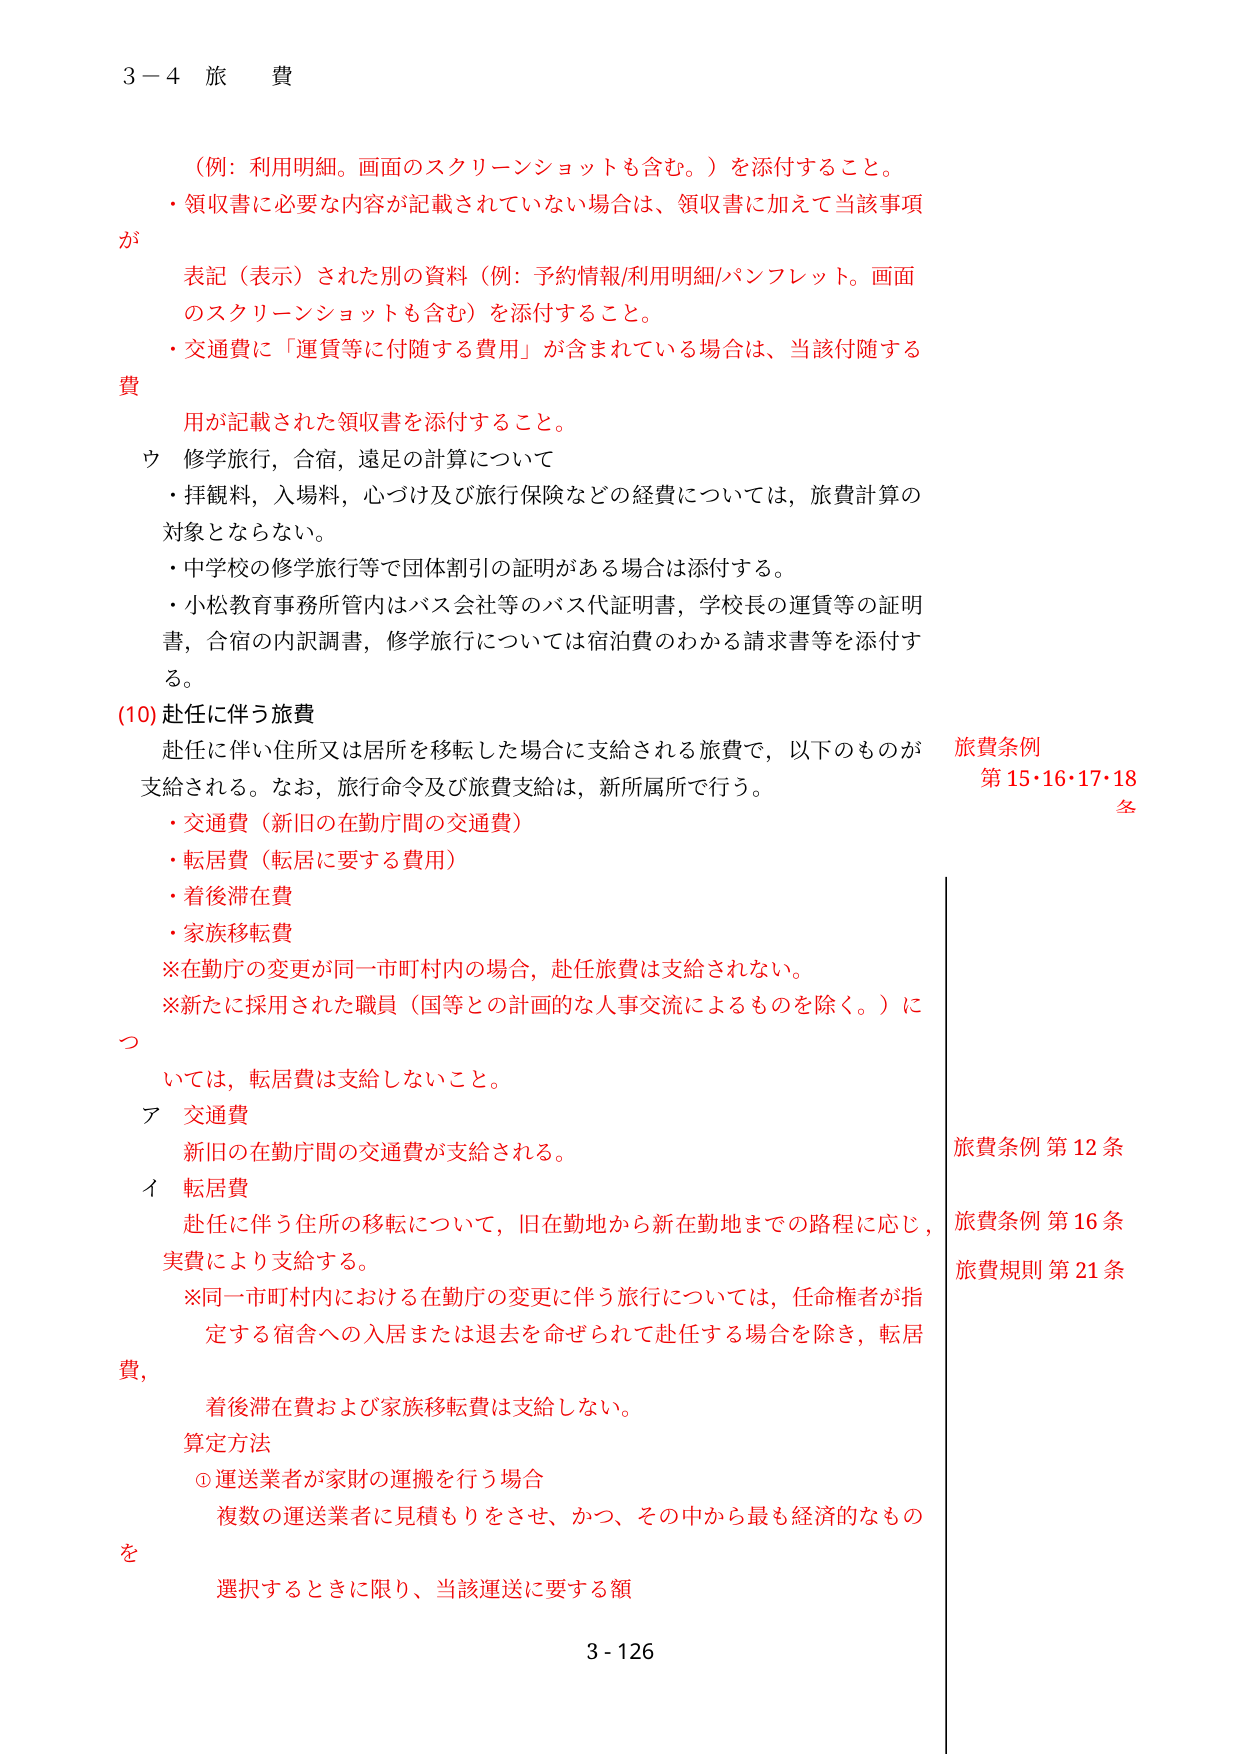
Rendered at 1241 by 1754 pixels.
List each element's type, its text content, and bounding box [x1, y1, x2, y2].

text ・家族移転費 [118, 913, 925, 950]
text 用が記載された領収書を添付すること。 [118, 403, 925, 439]
text ※在勤庁の変更が同一市町村内の場合，赴任旅費は支給されない。 [118, 950, 925, 986]
text いては，転居費は支給しないこと。 [140, 1059, 925, 1096]
text ・交通費（新旧の在勤庁間の交通費） [118, 804, 925, 841]
text 赴任に伴い住所又は居所を移転した場合に支給される旅費で，以下のものが支給される。なお，旅行命令及び旅費支給は，新所属所で行う。 [140, 731, 925, 804]
text ※同一市町村内における在勤庁の変更に伴う旅行については，任命権者が指 [118, 1278, 925, 1314]
text ・拝観料，入場料，心づけ及び旅行保険などの経費については，旅費計算の対象とならない。 [162, 476, 925, 549]
text イ 転居費 [118, 1169, 925, 1205]
text ①運送業者が家財の運搬を行う場合 [184, 1460, 925, 1497]
text 選択するときに限り、当該運送に要する額 [118, 1570, 925, 1606]
text 赴任に伴う住所の移転について，旧在勤地から新在勤地までの路程に応じ，実費により支給する。 [162, 1205, 925, 1278]
text 算定方法 [118, 1424, 925, 1460]
text ・領収書に必要な内容が記載されていない場合は、領収書に加えて当該事項が [118, 184, 925, 257]
text ※新たに採用された職員（国等との計画的な人事交流によるものを除く。）につ [118, 986, 925, 1059]
text ・着後滞在費 [118, 877, 925, 913]
text ・交通費に「運賃等に付随する費用」が含まれている場合は、当該付随する費 [118, 330, 925, 403]
text ・中学校の修学旅行等で団体割引の証明がある場合は添付する。 [118, 549, 925, 585]
text 着後滞在費および家族移転費は支給しない。 [118, 1387, 925, 1424]
text ・転居費（転居に要する費用） [118, 841, 925, 877]
text ・小松教育事務所管内はバス会社等のバス代証明書，学校長の運賃等の証明書，合宿の内訳調書，修学旅行については宿泊費のわかる請求書等を添付する。 [162, 585, 925, 695]
text (10) 赴任に伴う旅費 [118, 695, 925, 731]
text のスクリーンショットも含む）を添付すること。 [118, 294, 925, 330]
text ウ 修学旅行，合宿，遠足の計算について [118, 439, 925, 476]
text 定する宿舎への入居または退去を命ぜられて赴任する場合を除き，転居費， [118, 1314, 925, 1387]
text （例：利用明細。画面のスクリーンショットも含む。）を添付すること。 [118, 148, 925, 184]
text 表記（表示）された別の資料（例：予約情報/利用明細/パンフレット。画面 [118, 257, 925, 294]
text 複数の運送業者に見積もりをさせ、かつ、その中から最も経済的なものを [118, 1497, 925, 1570]
text 新旧の在勤庁間の交通費が支給される。 [118, 1132, 925, 1169]
text ア 交通費 [118, 1096, 925, 1132]
